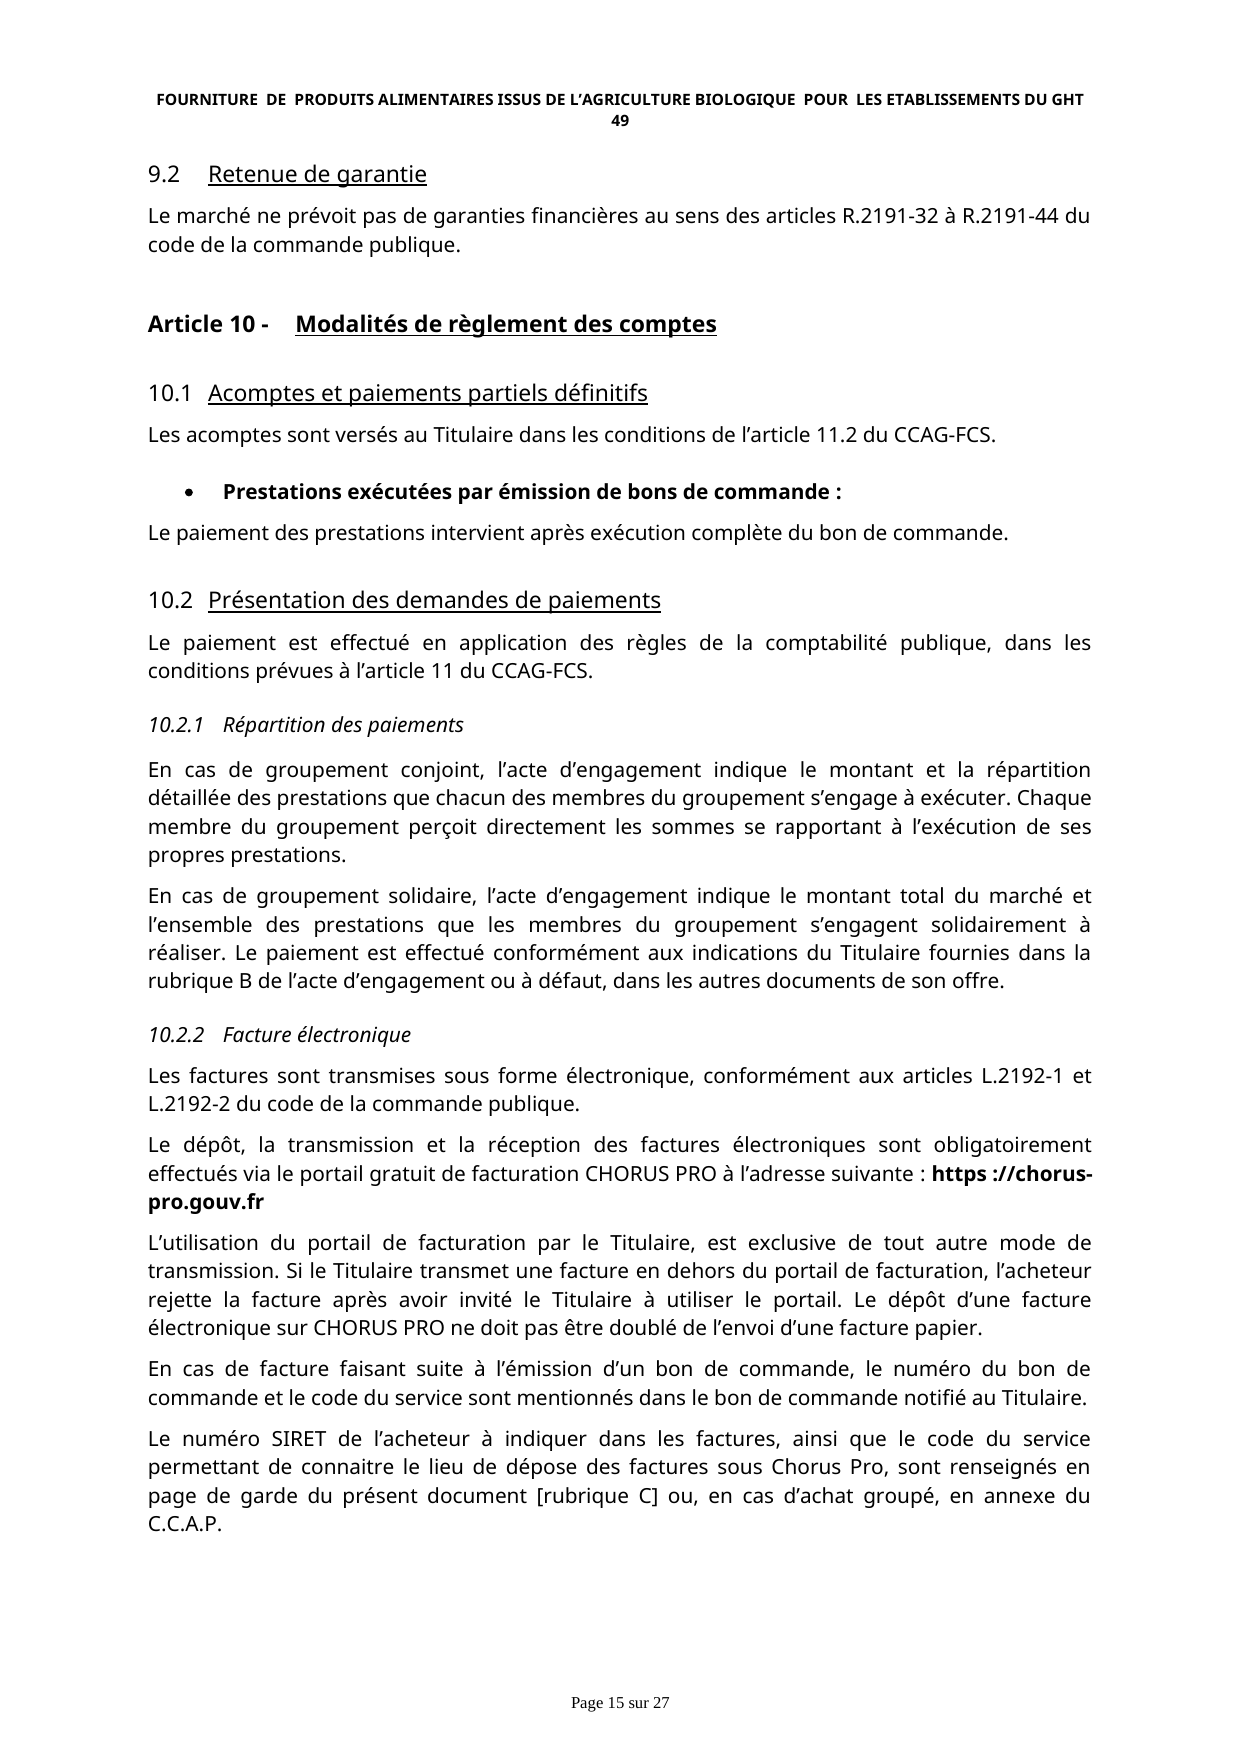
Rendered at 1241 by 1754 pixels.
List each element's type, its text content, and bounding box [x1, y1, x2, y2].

text Le paiement des prestations intervient après exécution complète du bon de commande. [148, 518, 1093, 547]
text En cas de groupement solidaire, l’acte d’engagement indique le montant total du marché et l’ensemble des prestations que les membres du groupement s’engagent solidairement à réaliser. Le paiement est effectué conformément aux indications du Titulaire fournies dans la rubrique B de l’acte d’engagement ou à défaut, dans les autres documents de son offre. [148, 881, 1093, 995]
text Les factures sont transmises sous forme électronique, conformément aux articles L.2192-1 et L.2192-2 du code de la commande publique. [148, 1061, 1093, 1118]
text Le paiement est effectué en application des règles de la comptabilité publique, dans les conditions prévues à l’article 11 du CCAG-FCS. [148, 628, 1093, 685]
list Prestations exécutées par émission de bons de commande : [185, 477, 1093, 506]
text En cas de groupement conjoint, l’acte d’engagement indique le montant et la répartition détaillée des prestations que chacun des membres du groupement s’engage à exécuter. Chaque membre du groupement perçoit directement les sommes se rapportant à l’exécution de ses propres prestations. [148, 755, 1093, 869]
subtitle Présentation des demandes de paiements [148, 584, 1093, 616]
text Les acomptes sont versés au Titulaire dans les conditions de l’article 11.2 du CCAG-FCS. [148, 421, 1093, 449]
subtitle Répartition des paiements [148, 710, 1093, 738]
text Le marché ne prévoit pas de garanties financières au sens des articles R.2191-32 à R.2191-44 du code de la commande publique. [148, 201, 1093, 258]
text Le numéro SIRET de l’acheteur à indiquer dans les factures, ainsi que le code du service permettant de connaitre le lieu de dépose des factures sous Chorus Pro, sont renseignés en page de garde du présent document [rubrique C] ou, en cas d’achat groupé, en annexe du C.C.A.P. [148, 1424, 1093, 1538]
subtitle Acomptes et paiements partiels définitifs [148, 377, 1093, 408]
subtitle Modalités de règlement des comptes [148, 308, 1093, 339]
text En cas de facture faisant suite à l’émission d’un bon de commande, le numéro du bon de commande et le code du service sont mentionnés dans le bon de commande notifié au Titulaire. [148, 1354, 1093, 1411]
subtitle Retenue de garantie [148, 157, 1093, 189]
text Le dépôt, la transmission et la réception des factures électroniques sont obligatoirement effectués via le portail gratuit de facturation CHORUS PRO à l’adresse suivante : https ://chorus-pro.gouv.fr [148, 1130, 1093, 1216]
subtitle Facture électronique [148, 1020, 1093, 1048]
text L’utilisation du portail de facturation par le Titulaire, est exclusive de tout autre mode de transmission. Si le Titulaire transmet une facture en dehors du portail de facturation, l’acheteur rejette la facture après avoir invité le Titulaire à utiliser le portail. Le dépôt d’une facture électronique sur CHORUS PRO ne doit pas être doublé de l’envoi d’une facture papier. [148, 1228, 1093, 1342]
